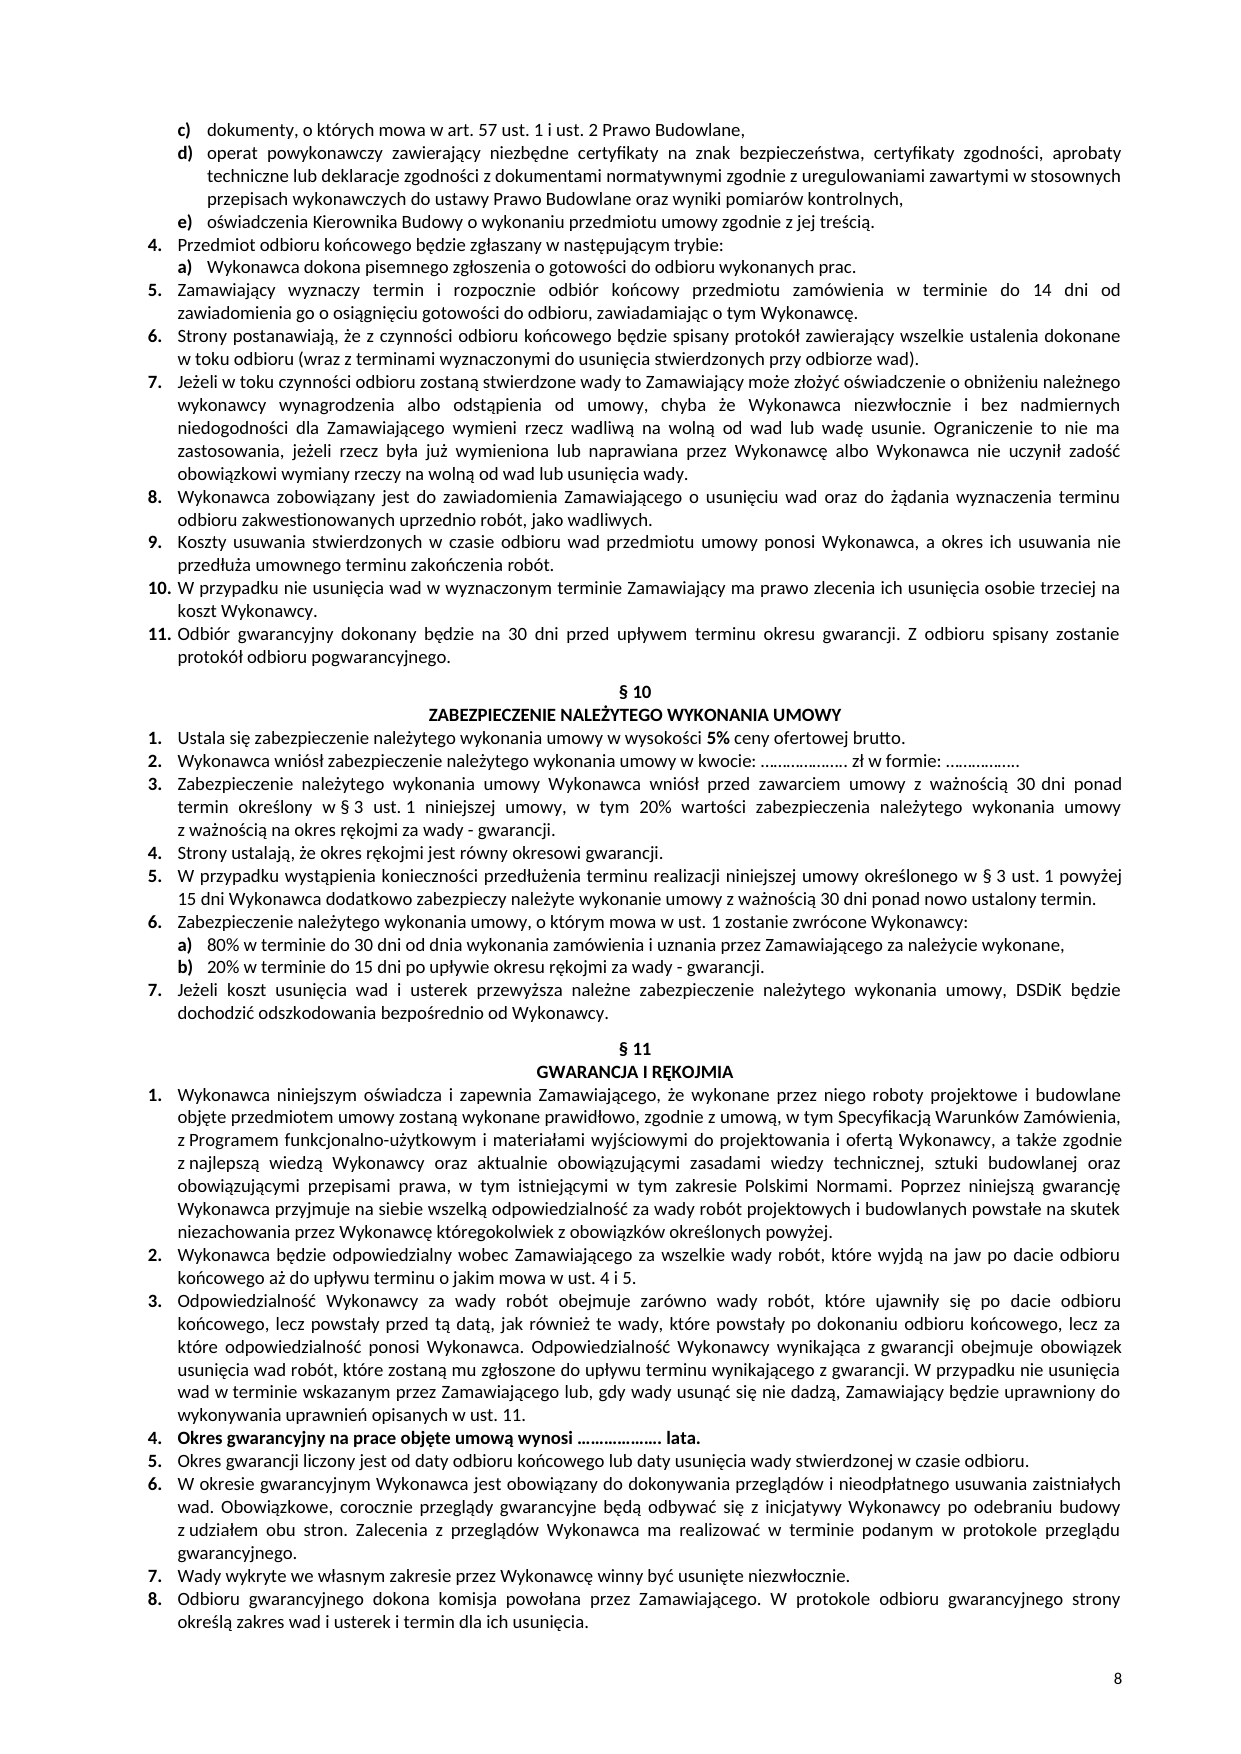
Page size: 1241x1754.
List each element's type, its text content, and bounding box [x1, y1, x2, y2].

text § 11 GWARANCJA I RĘKOJMIA [148, 1037, 1122, 1083]
list 20% w terminie do 15 dni po upływie okresu rękojmi za wady - gwarancji. [177, 956, 1122, 978]
list Odpowiedzialność Wykonawcy za wady robót obejmuje zarówno wady robót, które ujawniły się po dacie odbioru końcowego, lecz powstały przed tą datą, jak również te wady, które powstały po dokonaniu odbioru końcowego, lecz za które odpowiedzialność ponosi Wykonawca. Odpowiedzialność Wykonawcy wynikająca z gwarancji obejmuje obowiązek usunięcia wad robót, które zostaną mu zgłoszone do upływu terminu wynikającego z gwarancji. W przypadku nie usunięcia wad w terminie wskazanym przez Zamawiającego lub, gdy wady usunąć się nie dadzą, Zamawiający będzie uprawniony do wykonywania uprawnień opisanych w ust. 11. [148, 1289, 1122, 1426]
list 80% w terminie do 30 dni od dnia wykonania zamówienia i uznania przez Zamawiającego za należycie wykonane, [177, 933, 1122, 956]
list Wykonawca niniejszym oświadcza i zapewnia Zamawiającego, że wykonane przez niego roboty projektowe i budowlane objęte przedmiotem umowy zostaną wykonane prawidłowo, zgodnie z umową, w tym Specyfikacją Warunków Zamówienia, z Programem funkcjonalno-użytkowym i materiałami wyjściowymi do projektowania i ofertą Wykonawcy, a także zgodnie z najlepszą wiedzą Wykonawcy oraz aktualnie obowiązującymi zasadami wiedzy technicznej, sztuki budowlanej oraz obowiązującymi przepisami prawa, w tym istniejącymi w tym zakresie Polskimi Normami. Poprzez niniejszą gwarancję Wykonawca przyjmuje na siebie wszelką odpowiedzialność za wady robót projektowych i budowlanych powstałe na skutek niezachowania przez Wykonawcę któregokolwiek z obowiązków określonych powyżej. [148, 1083, 1122, 1243]
list Zamawiający wyznaczy termin i rozpocznie odbiór końcowy przedmiotu zamówienia w terminie do 14 dni od zawiadomienia go o osiągnięciu gotowości do odbioru, zawiadamiając o tym Wykonawcę. [148, 278, 1122, 324]
list Przedmiot odbioru końcowego będzie zgłaszany w następującym trybie: [148, 233, 1122, 256]
list Okres gwarancji liczony jest od daty odbioru końcowego lub daty usunięcia wady stwierdzonej w czasie odbioru. [148, 1449, 1122, 1472]
list Odbioru gwarancyjnego dokona komisja powołana przez Zamawiającego. W protokole odbioru gwarancyjnego strony określą zakres wad i usterek i termin dla ich usunięcia. [148, 1587, 1122, 1633]
list Zabezpieczenie należytego wykonania umowy Wykonawca wniósł przed zawarciem umowy z ważnością 30 dni ponad termin określony w § 3 ust. 1 niniejszej umowy, w tym 20% wartości zabezpieczenia należytego wykonania umowy z ważnością na okres rękojmi za wady - gwarancji. [148, 772, 1122, 841]
list Wykonawca będzie odpowiedzialny wobec Zamawiającego za wszelkie wady robót, które wyjdą na jaw po dacie odbioru końcowego aż do upływu terminu o jakim mowa w ust. 4 i 5. [148, 1243, 1122, 1289]
list Koszty usuwania stwierdzonych w czasie odbioru wad przedmiotu umowy ponosi Wykonawca, a okres ich usuwania nie przedłuża umownego terminu zakończenia robót. [148, 531, 1122, 576]
list Wykonawca wniósł zabezpieczenie należytego wykonania umowy w kwocie: ……………….. zł w formie: …………….. [148, 749, 1122, 772]
list Zabezpieczenie należytego wykonania umowy, o którym mowa w ust. 1 zostanie zwrócone Wykonawcy: [148, 910, 1122, 933]
list oświadczenia Kierownika Budowy o wykonaniu przedmiotu umowy zgodnie z jej treścią. [177, 210, 1122, 233]
list Strony postanawiają, że z czynności odbioru końcowego będzie spisany protokół zawierający wszelkie ustalenia dokonane w toku odbioru (wraz z terminami wyznaczonymi do usunięcia stwierdzonych przy odbiorze wad). [148, 324, 1122, 370]
list W okresie gwarancyjnym Wykonawca jest obowiązany do dokonywania przeglądów i nieodpłatnego usuwania zaistniałych wad. Obowiązkowe, corocznie przeglądy gwarancyjne będą odbywać się z inicjatywy Wykonawcy po odebraniu budowy z udziałem obu stron. Zalecenia z przeglądów Wykonawca ma realizować w terminie podanym w protokole przeglądu gwarancyjnego. [148, 1472, 1122, 1564]
list operat powykonawczy zawierający niezbędne certyfikaty na znak bezpieczeństwa, certyfikaty zgodności, aprobaty techniczne lub deklaracje zgodności z dokumentami normatywnymi zgodnie z uregulowaniami zawartymi w stosownych przepisach wykonawczych do ustawy Prawo Budowlane oraz wyniki pomiarów kontrolnych, [177, 141, 1122, 210]
list Okres gwarancyjny na prace objęte umową wynosi ………………. lata. [148, 1426, 1122, 1449]
list dokumenty, o których mowa w art. 57 ust. 1 i ust. 2 Prawo Budowlane, [177, 118, 1122, 141]
list Odbiór gwarancyjny dokonany będzie na 30 dni przed upływem terminu okresu gwarancji. Z odbioru spisany zostanie protokół odbioru pogwarancyjnego. [148, 622, 1122, 668]
list Wykonawca dokona pisemnego zgłoszenia o gotowości do odbioru wykonanych prac. [177, 256, 1122, 278]
list W przypadku nie usunięcia wad w wyznaczonym terminie Zamawiający ma prawo zlecenia ich usunięcia osobie trzeciej na koszt Wykonawcy. [148, 576, 1122, 622]
list Wykonawca zobowiązany jest do zawiadomienia Zamawiającego o usunięciu wad oraz do żądania wyznaczenia terminu odbioru zakwestionowanych uprzednio robót, jako wadliwych. [148, 485, 1122, 531]
text § 10 ZABEZPIECZENIE NALEŻYTEGO WYKONANIA UMOWY [148, 681, 1122, 726]
list Ustala się zabezpieczenie należytego wykonania umowy w wysokości 5% ceny ofertowej brutto. [148, 726, 1122, 749]
list Wady wykryte we własnym zakresie przez Wykonawcę winny być usunięte niezwłocznie. [148, 1564, 1122, 1587]
list Jeżeli koszt usunięcia wad i usterek przewyższa należne zabezpieczenie należytego wykonania umowy, DSDiK będzie dochodzić odszkodowania bezpośrednio od Wykonawcy. [148, 978, 1122, 1024]
list Strony ustalają, że okres rękojmi jest równy okresowi gwarancji. [148, 841, 1122, 864]
list W przypadku wystąpienia konieczności przedłużenia terminu realizacji niniejszej umowy określonego w § 3 ust. 1 powyżej 15 dni Wykonawca dodatkowo zabezpieczy należyte wykonanie umowy z ważnością 30 dni ponad nowo ustalony termin. [148, 864, 1122, 910]
list Jeżeli w toku czynności odbioru zostaną stwierdzone wady to Zamawiający może złożyć oświadczenie o obniżeniu należnego wykonawcy wynagrodzenia albo odstąpienia od umowy, chyba że Wykonawca niezwłocznie i bez nadmiernych niedogodności dla Zamawiającego wymieni rzecz wadliwą na wolną od wad lub wadę usunie. Ograniczenie to nie ma zastosowania, jeżeli rzecz była już wymieniona lub naprawiana przez Wykonawcę albo Wykonawca nie uczynił zadość obowiązkowi wymiany rzeczy na wolną od wad lub usunięcia wady. [148, 370, 1122, 485]
